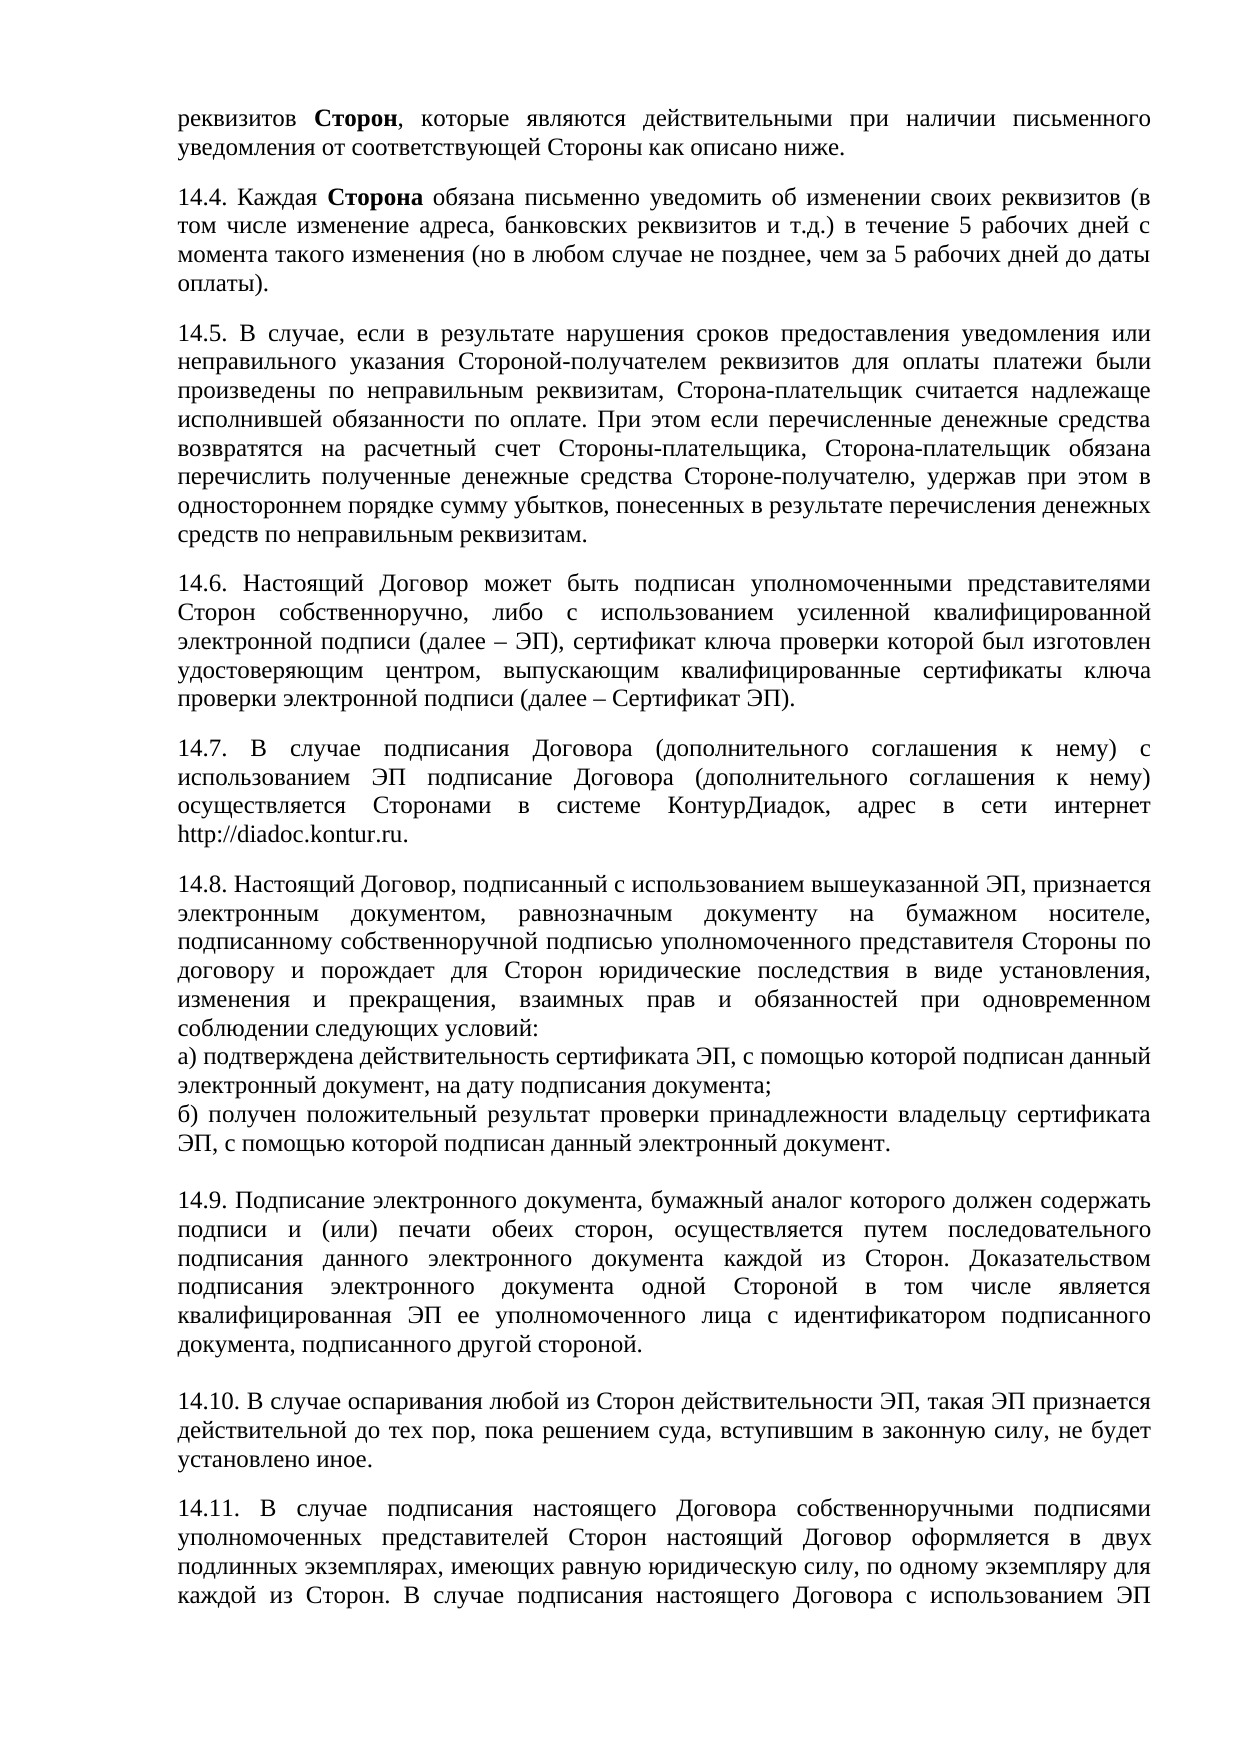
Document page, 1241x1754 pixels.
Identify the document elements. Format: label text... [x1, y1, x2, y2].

text а) подтверждена действительность сертификата ЭП, с помощью которой подписан данный электронный документ, на дату подписания документа; [177, 1041, 1152, 1099]
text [177, 1493, 1152, 1608]
text 14.9. Подписание электронного документа, бумажный аналог которого должен содержать подписи и (или) печати обеих сторон, осуществляется путем последовательного подписания данного электронного документа каждой из Сторон. Доказательством подписания электронного документа одной Стороной в том числе является квалифицированная ЭП ее уполномоченного лица с идентификатором подписанного документа, подписанного другой стороной. [177, 1185, 1152, 1358]
text б) получен положительный результат проверки принадлежности владельцу сертификата ЭП, с помощью которой подписан данный электронный документ. [177, 1099, 1152, 1156]
text 14.10. В случае оспаривания любой из Сторон действительности ЭП, такая ЭП признается действительной до тех пор, пока решением суда, вступившим в законную силу, не будет установлено иное. [177, 1386, 1152, 1473]
text 14.4. Каждая Сторона обязана письменно уведомить об изменении своих реквизитов (в том числе изменение адреса, банковских реквизитов и т.д.) в течение 5 рабочих дней с момента такого изменения (но в любом случае не позднее, чем за 5 рабочих дней до даты оплаты). [177, 182, 1152, 297]
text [177, 103, 1152, 161]
text 14.5. В случае, если в результате нарушения сроков предоставления уведомления или неправильного указания Стороной-получателем реквизитов для оплаты платежи были произведены по неправильным реквизитам, Сторона-плательщик считается надлежаще исполнившей обязанности по оплате. При этом если перечисленные денежные средства возвратятся на расчетный счет Стороны-плательщика, Сторона-плательщик обязана перечислить полученные денежные средства Стороне-получателю, удержав при этом в одностороннем порядке сумму убытков, понесенных в результате перечисления денежных средств по неправильным реквизитам. [177, 318, 1152, 548]
text 14.6. Настоящий Договор может быть подписан уполномоченными представителями Сторон собственноручно, либо с использованием усиленной квалифицированной электронной подписи (далее – ЭП), сертификат ключа проверки которой был изготовлен удостоверяющим центром, выпускающим квалифицированные сертификаты ключа проверки электронной подписи (далее – Сертификат ЭП). [177, 568, 1152, 712]
text 14.8. Настоящий Договор, подписанный с использованием вышеуказанной ЭП, признается электронным документом, равнозначным документу на бумажном носителе, подписанному собственноручной подписью уполномоченного представителя Стороны по договору и порождает для Сторон юридические последствия в виде установления, изменения и прекращения, взаимных прав и обязанностей при одновременном соблюдении следующих условий: [177, 869, 1152, 1041]
text 14.7. В случае подписания Договора (дополнительного соглашения к нему) с использованием ЭП подписание Договора (дополнительного соглашения к нему) осуществляется Сторонами в системе КонтурДиадок, адрес в сети интернет http://diadoc.kontur.ru. [177, 733, 1152, 848]
